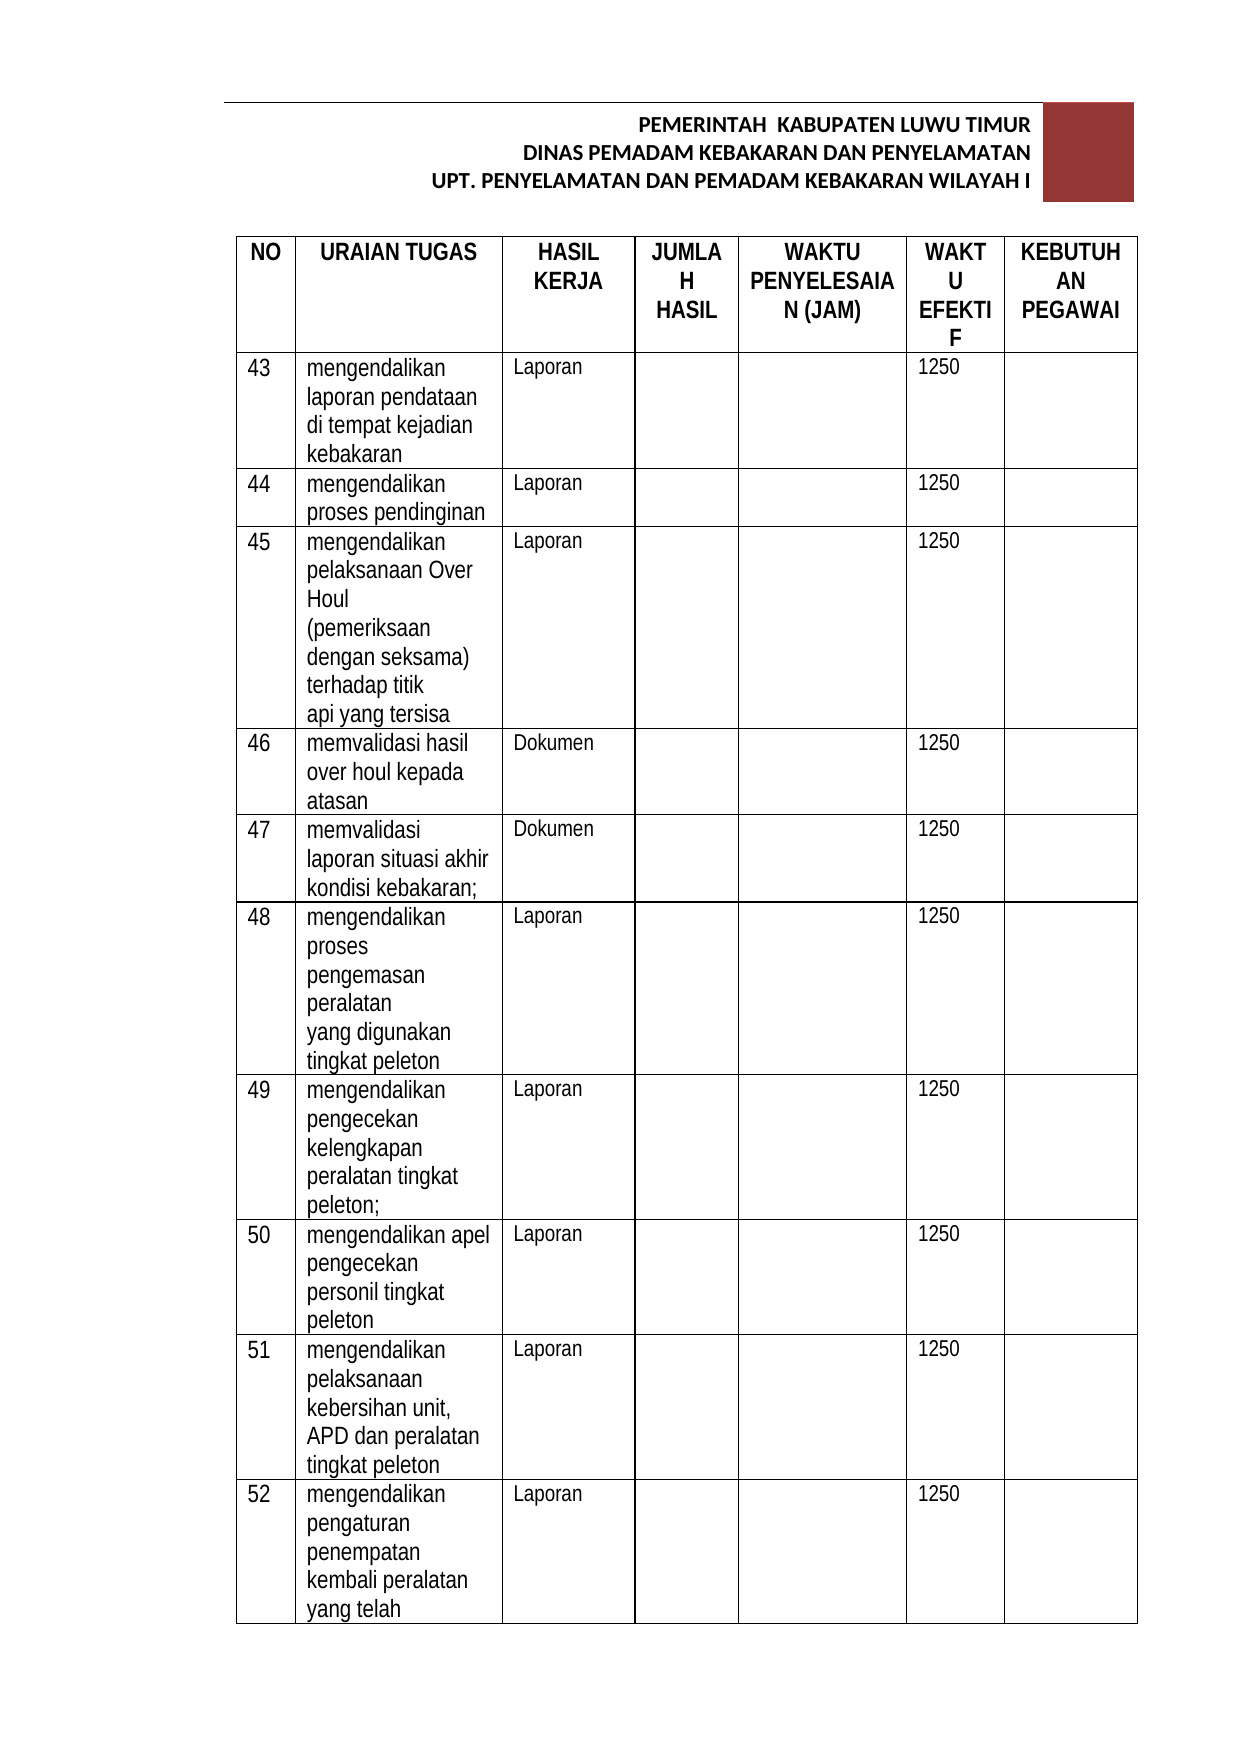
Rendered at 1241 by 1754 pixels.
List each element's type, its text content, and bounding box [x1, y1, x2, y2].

table_cell [1005, 353, 1137, 467]
table_cell mengendalikan laporan pendataan di tempat kejadian kebakaran [296, 353, 502, 467]
table_cell Dokumen [503, 729, 634, 814]
table_cell [739, 1335, 906, 1478]
table_cell [1005, 469, 1137, 526]
table_header URAIAN TUGAS [296, 237, 502, 352]
table_header JUMLAH HASIL [636, 237, 738, 352]
table_cell 1250 [907, 1480, 1004, 1623]
table_cell [739, 353, 906, 467]
table_cell 45 [237, 527, 295, 727]
table_header KEBUTUHAN PEGAWAI [1005, 237, 1137, 352]
table_cell mengendalikan pengecekan kelengkapan peralatan tingkat peleton; [296, 1075, 502, 1218]
table_cell Laporan [503, 527, 634, 727]
table_cell Laporan [503, 1480, 634, 1623]
table_cell Laporan [503, 353, 634, 467]
table_cell 1250 [907, 903, 1004, 1074]
table_cell Dokumen [503, 815, 634, 901]
table_cell 49 [237, 1075, 295, 1218]
table_cell mengendalikan apel pengecekan personil tingkat peleton [296, 1220, 502, 1334]
table_cell 50 [237, 1220, 295, 1334]
table_cell mengendalikan proses pendinginan [296, 469, 502, 526]
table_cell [296, 1480, 502, 1623]
table_cell 47 [237, 815, 295, 901]
table_cell [636, 1075, 738, 1218]
table_cell 48 [237, 903, 295, 1074]
table_cell mengendalikan pelaksanaan Over Houl (pemeriksaan dengan seksama) terhadap titik api yang tersisa [296, 527, 502, 727]
table_cell [636, 1480, 738, 1623]
table_cell [739, 1480, 906, 1623]
table_cell [1005, 1220, 1137, 1334]
table_cell 1250 [907, 469, 1004, 526]
table_cell Laporan [503, 1335, 634, 1478]
table_cell [739, 527, 906, 727]
table_cell [739, 815, 906, 901]
table_header WAKTU PENYELESAIAN (JAM) [739, 237, 906, 352]
table_header NO [237, 237, 295, 352]
table_cell [636, 1220, 738, 1334]
table_cell Laporan [503, 1220, 634, 1334]
table_cell 1250 [907, 729, 1004, 814]
table_cell 44 [237, 469, 295, 526]
table_cell [636, 353, 738, 467]
table_header WAKTU EFEKTIF [907, 237, 1004, 352]
table_cell mengendalikan pelaksanaan kebersihan unit, APD dan peralatan tingkat peleton [296, 1335, 502, 1478]
table_cell 52 [237, 1480, 295, 1623]
table_cell [1005, 1335, 1137, 1478]
table_cell [636, 527, 738, 727]
table_cell [1005, 1075, 1137, 1218]
table_cell [1005, 1480, 1137, 1623]
table_cell [636, 903, 738, 1074]
table_cell [739, 1220, 906, 1334]
table_cell [1005, 729, 1137, 814]
table_cell [739, 729, 906, 814]
table_header HASIL KERJA [503, 237, 634, 352]
table_cell [1005, 815, 1137, 901]
table_cell [739, 1075, 906, 1218]
table_cell [636, 469, 738, 526]
table_cell 43 [237, 353, 295, 467]
table_cell memvalidasi laporan situasi akhir kondisi kebakaran; [296, 815, 502, 901]
table_cell 1250 [907, 1220, 1004, 1334]
table_cell [636, 815, 738, 901]
table_cell 1250 [907, 815, 1004, 901]
table_cell [1005, 527, 1137, 727]
table_cell 1250 [907, 527, 1004, 727]
table_cell [739, 903, 906, 1074]
table_cell 51 [237, 1335, 295, 1478]
table_cell 1250 [907, 1335, 1004, 1478]
table_cell [636, 1335, 738, 1478]
table_cell 46 [237, 729, 295, 814]
table_cell memvalidasi hasil over houl kepada atasan [296, 729, 502, 814]
table_cell Laporan [503, 903, 634, 1074]
table_cell [739, 469, 906, 526]
table_cell 1250 [907, 353, 1004, 467]
table_cell Laporan [503, 469, 634, 526]
table_cell [1005, 903, 1137, 1074]
table_cell Laporan [503, 1075, 634, 1218]
table_cell [636, 729, 738, 814]
table_cell mengendalikan proses pengemasan peralatan yang digunakan tingkat peleton [296, 903, 502, 1074]
table_cell 1250 [907, 1075, 1004, 1218]
